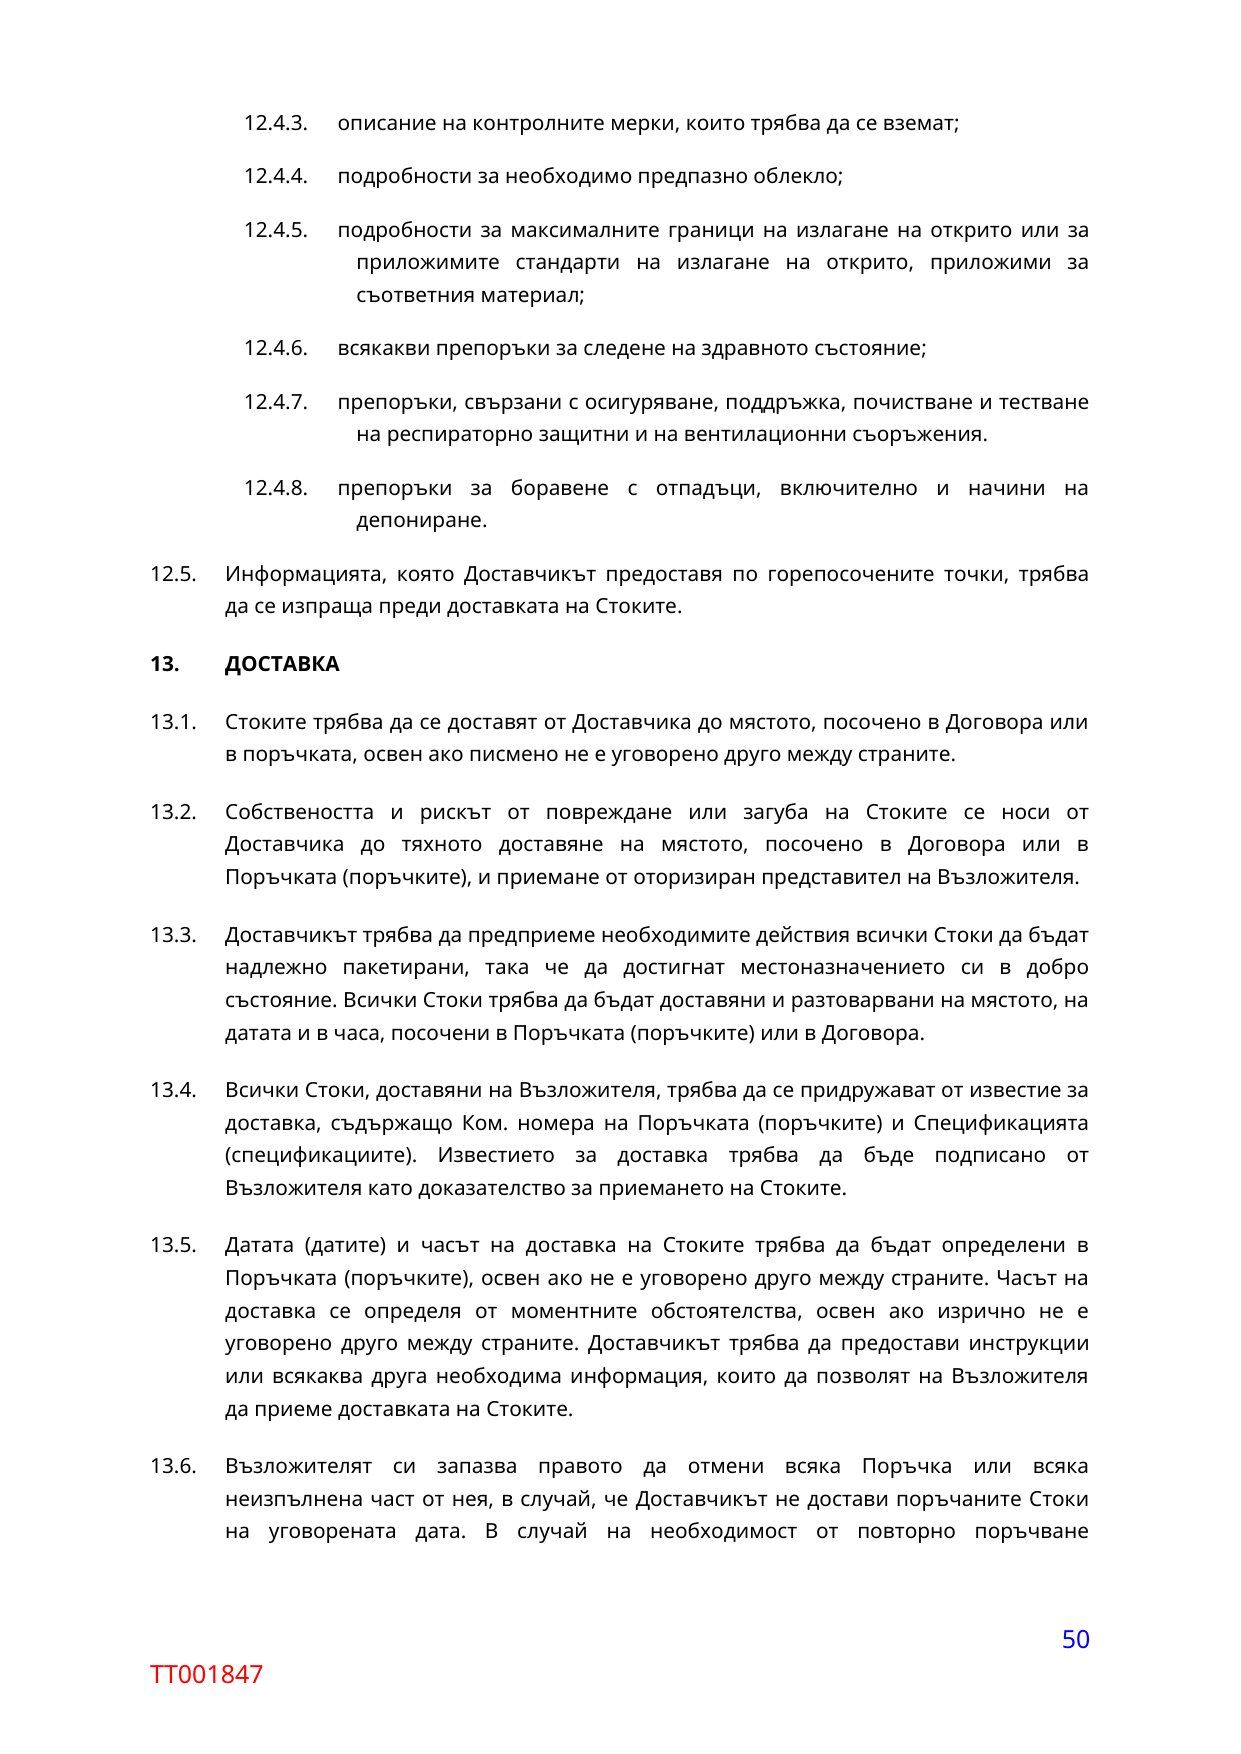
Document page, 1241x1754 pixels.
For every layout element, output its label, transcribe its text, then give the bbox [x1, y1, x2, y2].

list Стоките трябва да се доставят от Доставчика до мястото, посочено в Договора или в поръчката, освен ако писмено не е уговорено друго между страните. [150, 707, 1090, 768]
list ДОСТАВКА [150, 649, 1090, 678]
list препоръки за боравене с отпадъци, включително и начини на депониране. [244, 473, 1090, 534]
list подробности за необходимо предпазно облекло; [244, 161, 1090, 190]
list Датата (датите) и часът на доставка на Стоките трябва да бъдат определени в Поръчката (поръчките), освен ако не е уговорено друго между страните. Часът на доставка се определя от моментните обстоятелства, освен ако изрично не е уговорено друго между страните. Доставчикът трябва да предостави инструкции или всякаква друга необходима информация, които да позволят на Възложителя да приеме доставката на Стоките. [150, 1231, 1090, 1422]
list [150, 1451, 1090, 1545]
list Доставчикът трябва да предприеме необходимите действия всички Стоки да бъдат надлежно пакетирани, така че да достигнат местоназначението си в добро състояние. Всички Стоки трябва да бъдат доставяни и разтоварвани на мястото, на датата и в часа, посочени в Поръчката (поръчките) или в Договора. [150, 920, 1090, 1046]
list Собствеността и рискът от повреждане или загуба на Стоките се носи от Доставчика до тяхното доставяне на мястото, посочено в Договора или в Поръчката (поръчките), и приемане от оторизиран представител на Възложителя. [150, 797, 1090, 891]
list всякакви препоръки за следене на здравното състояние; [244, 333, 1090, 362]
list Всички Стоки, доставяни на Възложителя, трябва да се придружават от известие за доставка, съдържащо Ком. номера на Поръчката (поръчките) и Спецификацията (спецификациите). Известието за доставка трябва да бъде подписано от Възложителя като доказателство за приемането на Стоките. [150, 1075, 1090, 1201]
list подробности за максималните граници на излагане на открито или за приложимите стандарти на излагане на открито, приложими за съответния материал; [244, 215, 1090, 308]
list Информацията, която Доставчикът предоставя по горепосочените точки, трябва да се изпраща преди доставката на Стоките. [150, 559, 1090, 620]
list описание на контролните мерки, които трябва да се вземат; [244, 108, 1090, 136]
list препоръки, свързани с осигуряване, поддръжка, почистване и тестване на респираторно защитни и на вентилационни съоръжения. [244, 387, 1090, 448]
